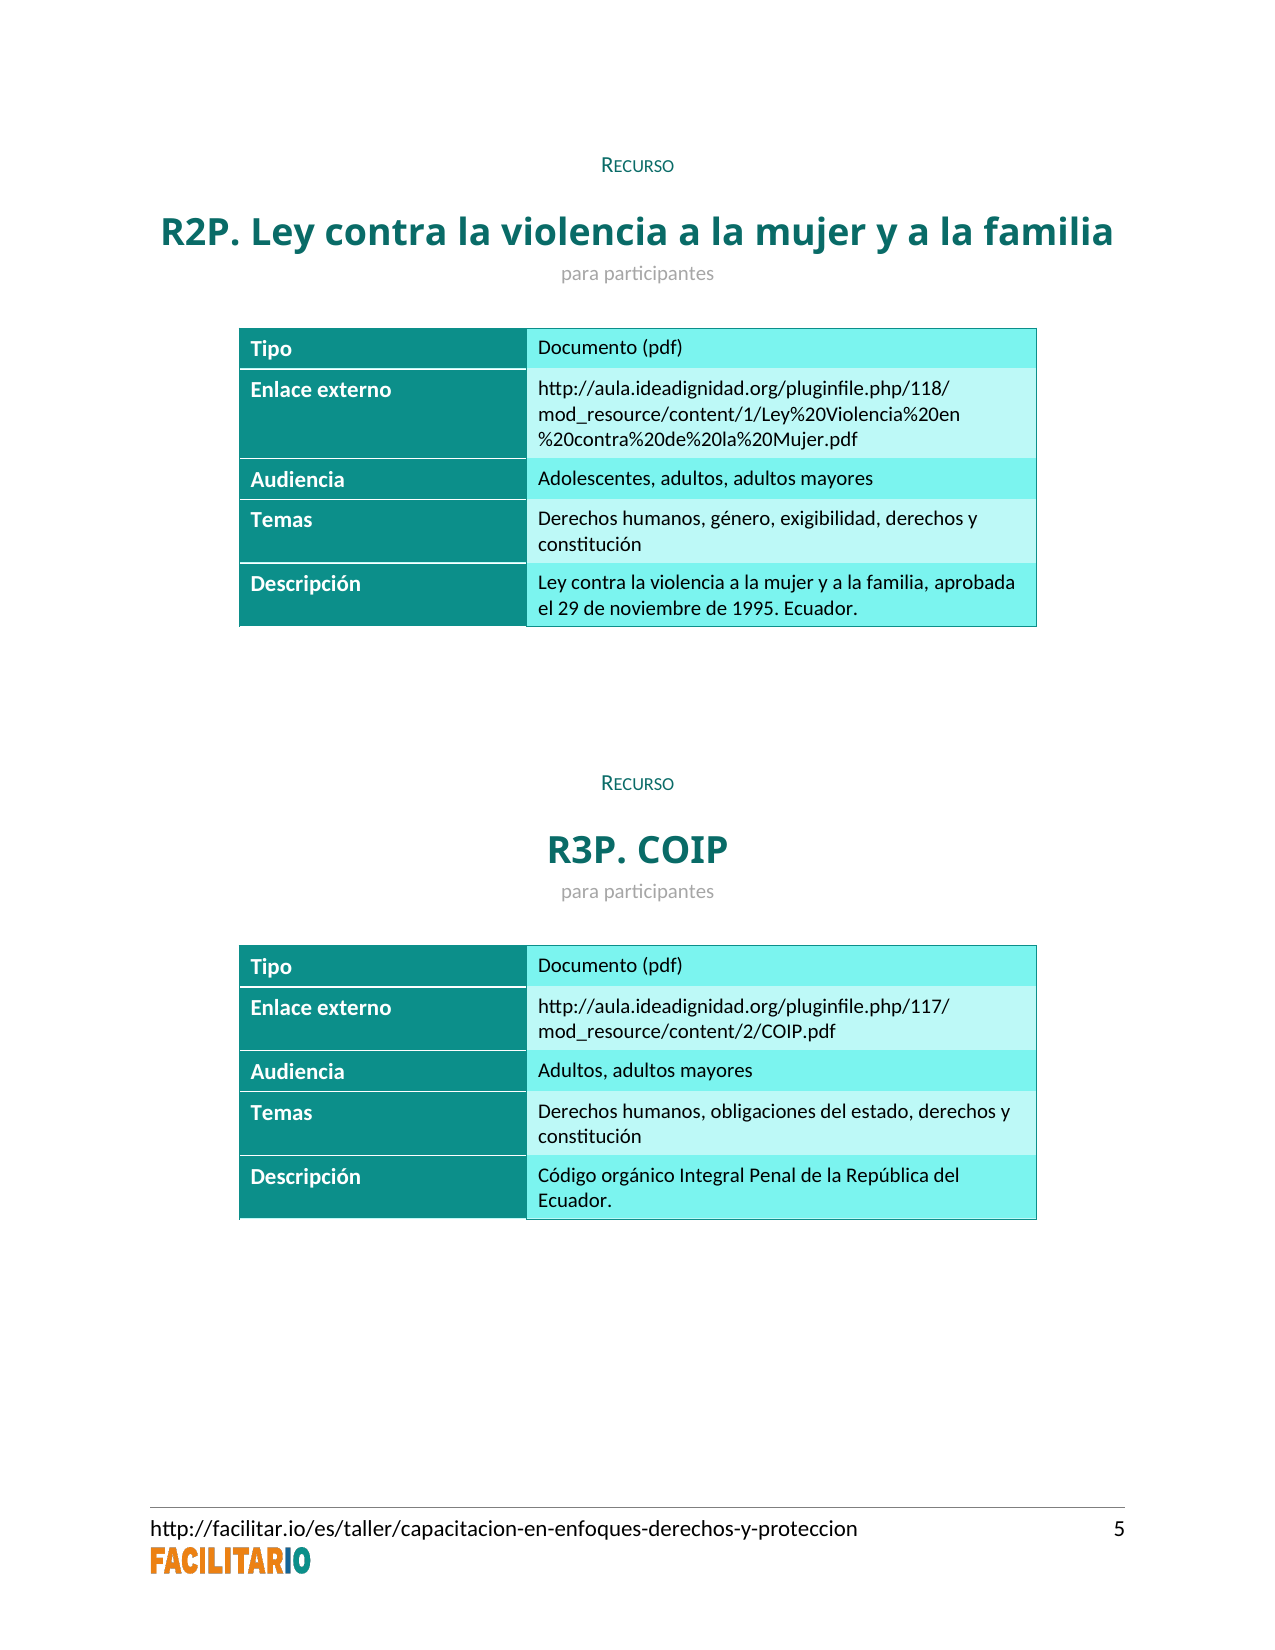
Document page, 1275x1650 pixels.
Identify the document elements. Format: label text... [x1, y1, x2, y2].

table_cell Audiencia [240, 1051, 526, 1091]
table_header Tipo [240, 946, 526, 986]
table_cell Descripción [240, 1156, 526, 1218]
text para participantes [150, 260, 1125, 286]
table_cell Descripción [240, 564, 526, 626]
text Recurso [150, 150, 1125, 178]
table_header Documento (pdf) [527, 946, 1036, 986]
table_cell http://aula.ideadignidad.org/pluginfile.php/118/mod_resource/content/1/Ley%20Violencia%20en%20contra%20de%20la%20Mujer.pdf [527, 369, 1036, 458]
table_cell Código orgánico Integral Penal de la República del Ecuador. [527, 1155, 1036, 1218]
table_cell Ley contra la violencia a la mujer y a la familia, aprobada el 29 de noviembre de 1995. Ecuador. [527, 563, 1036, 626]
table_cell Derechos humanos, obligaciones del estado, derechos y constitución [527, 1091, 1036, 1155]
table_header Tipo [240, 329, 526, 368]
table_cell Derechos humanos, género, exigibilidad, derechos y constitución [527, 499, 1036, 562]
subtitle R2P. Ley contra la violencia a la mujer y a la familia [150, 205, 1125, 256]
table_cell Audiencia [240, 459, 526, 499]
subtitle R3P. COIP [150, 823, 1125, 874]
table_cell Adultos, adultos mayores [527, 1050, 1036, 1091]
text Recurso [150, 768, 1125, 796]
table_cell Adolescentes, adultos, adultos mayores [527, 458, 1036, 499]
table_cell Temas [240, 1092, 526, 1155]
table_cell Temas [240, 500, 526, 562]
table_cell Enlace externo [240, 370, 526, 458]
table_cell Enlace externo [240, 988, 526, 1050]
table_header Documento (pdf) [527, 329, 1036, 368]
text para participantes [150, 878, 1125, 903]
table_cell http://aula.ideadignidad.org/pluginfile.php/117/mod_resource/content/2/COIP.pdf [527, 986, 1036, 1050]
picture [145, 1544, 315, 1576]
